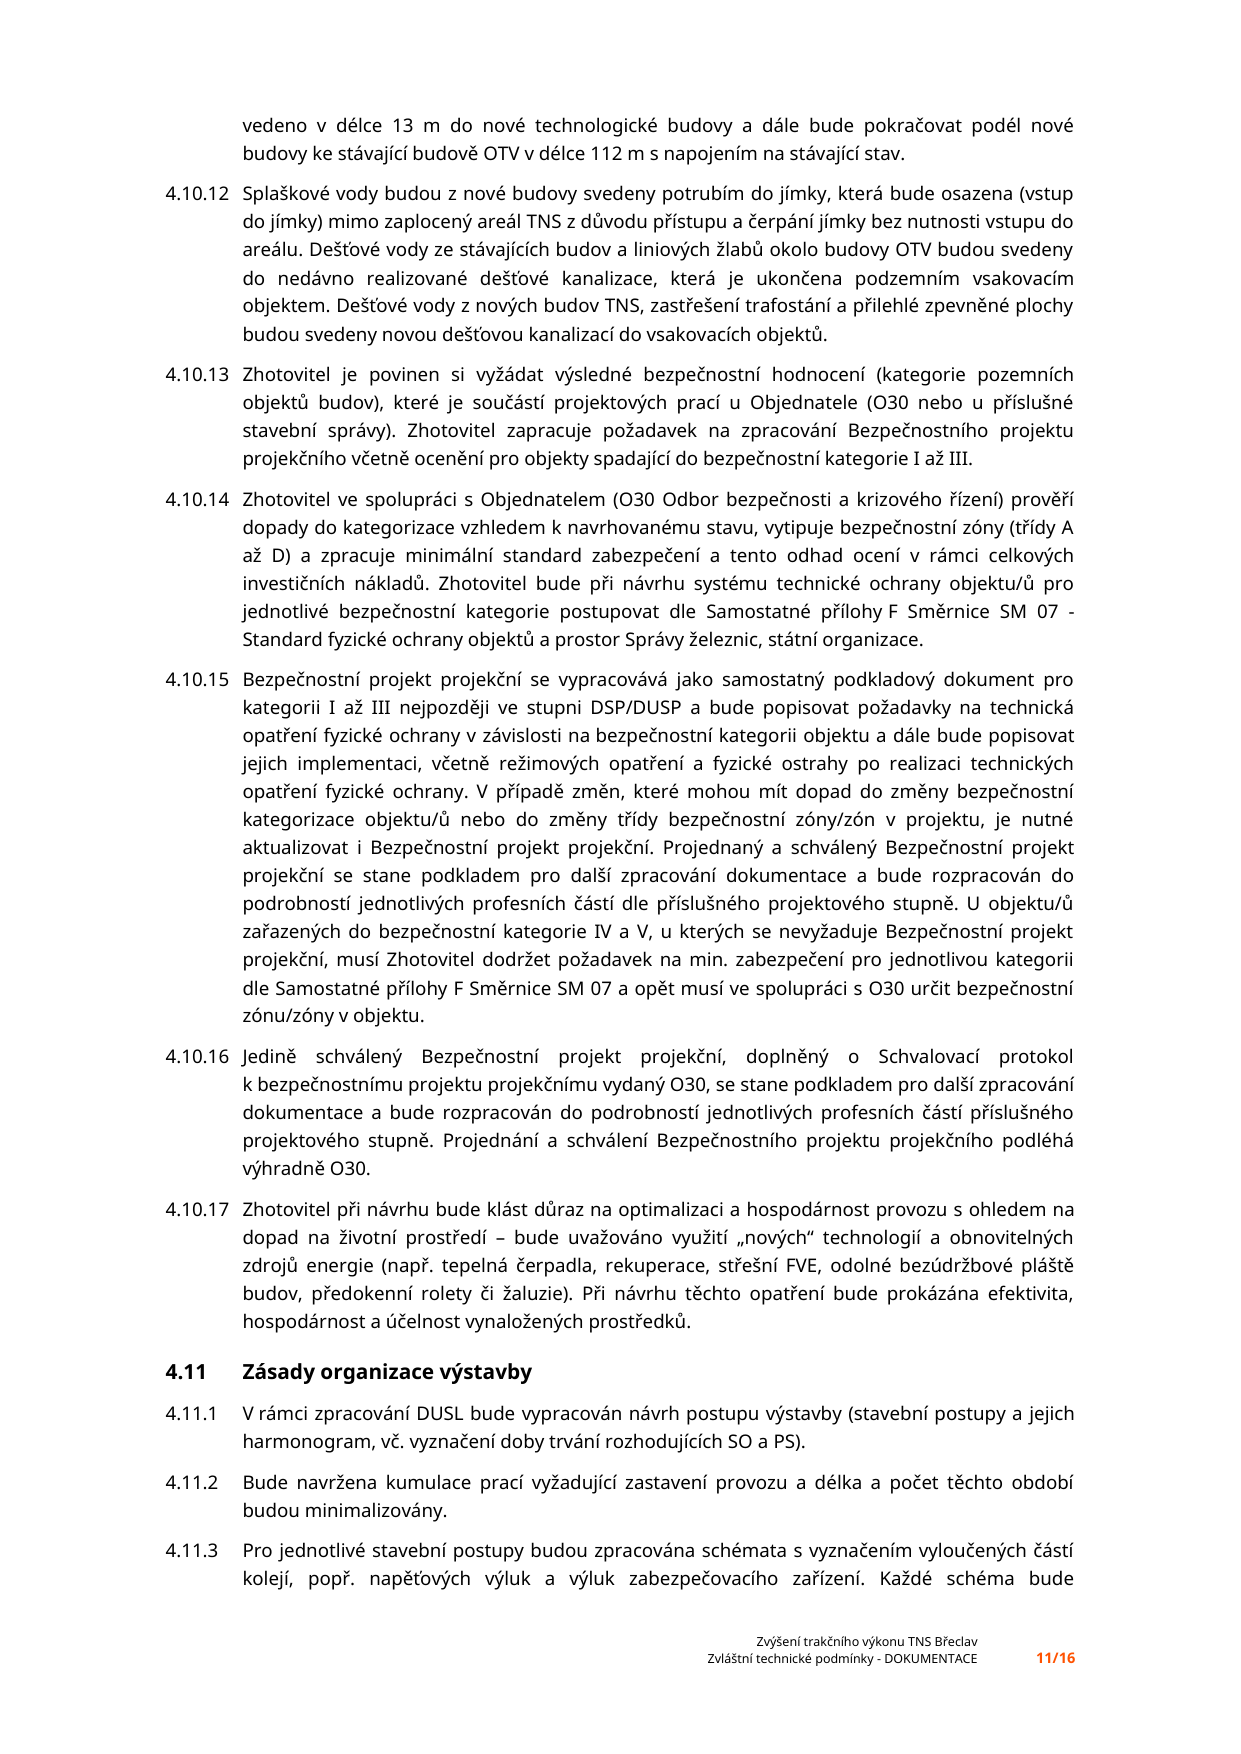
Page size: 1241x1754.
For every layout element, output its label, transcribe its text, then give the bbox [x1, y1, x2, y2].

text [165, 112, 1075, 166]
text Zásady organizace výstavby [165, 1357, 1075, 1385]
text Splaškové vody budou z nové budovy svedeny potrubím do jímky, která bude osazena (vstup do jímky) mimo zaplocený areál TNS z důvodu přístupu a čerpání jímky bez nutnosti vstupu do areálu. Dešťové vody ze stávajících budov a liniových žlabů okolo budovy OTV budou svedeny do nedávno realizované dešťové kanalizace, která je ukončena podzemním vsakovacím objektem. Dešťové vody z nových budov TNS, zastřešení trafostání a přilehlé zpevněné plochy budou svedeny novou dešťovou kanalizací do vsakovacích objektů. [165, 181, 1075, 346]
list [165, 1538, 1075, 1591]
text Zhotovitel při návrhu bude klást důraz na optimalizaci a hospodárnost provozu s ohledem na dopad na životní prostředí – bude uvažováno využití „nových“ technologií a obnovitelných zdrojů energie (např. tepelná čerpadla, rekuperace, střešní FVE, odolné bezúdržbové pláště budov, předokenní rolety či žaluzie). Při návrhu těchto opatření bude prokázána efektivita, hospodárnost a účelnost vynaložených prostředků. [165, 1196, 1075, 1333]
text Zhotovitel je povinen si vyžádat výsledné bezpečnostní hodnocení (kategorie pozemních objektů budov), které je součástí projektových prací u Objednatele (O30 nebo u příslušné stavební správy). Zhotovitel zapracuje požadavek na zpracování Bezpečnostního projektu projekčního včetně ocenění pro objekty spadající do bezpečnostní kategorie I až III. [165, 361, 1075, 471]
text Jedině schválený Bezpečnostní projekt projekční, doplněný o Schvalovací protokol k bezpečnostnímu projektu projekčnímu vydaný O30, se stane podkladem pro další zpracování dokumentace a bude rozpracován do podrobností jednotlivých profesních částí příslušného projektového stupně. Projednání a schválení Bezpečnostního projektu projekčního podléhá výhradně O30. [165, 1043, 1075, 1181]
text Zhotovitel ve spolupráci s Objednatelem (O30 Odbor bezpečnosti a krizového řízení) prověří dopady do kategorizace vzhledem k navrhovanému stavu, vytipuje bezpečnostní zóny (třídy A až D) a zpracuje minimální standard zabezpečení a tento odhad ocení v rámci celkových investičních nákladů. Zhotovitel bude při návrhu systému technické ochrany objektu/ů pro jednotlivé bezpečnostní kategorie postupovat dle Samostatné přílohy F Směrnice SM 07 - Standard fyzické ochrany objektů a prostor Správy železnic, státní organizace. [165, 486, 1075, 652]
list Bude navržena kumulace prací vyžadující zastavení provozu a délka a počet těchto období budou minimalizovány. [165, 1469, 1075, 1523]
text Bezpečnostní projekt projekční se vypracovává jako samostatný podkladový dokument pro kategorii I až III nejpozději ve stupni DSP/DUSP a bude popisovat požadavky na technická opatření fyzické ochrany v závislosti na bezpečnostní kategorii objektu a dále bude popisovat jejich implementaci, včetně režimových opatření a fyzické ostrahy po realizaci technických opatření fyzické ochrany. V případě změn, které mohou mít dopad do změny bezpečnostní kategorizace objektu/ů nebo do změny třídy bezpečnostní zóny/zón v projektu, je nutné aktualizovat i Bezpečnostní projekt projekční. Projednaný a schválený Bezpečnostní projekt projekční se stane podkladem pro další zpracování dokumentace a bude rozpracován do podrobností jednotlivých profesních částí dle příslušného projektového stupně. U objektu/ů zařazených do bezpečnostní kategorie IV a V, u kterých se nevyžaduje Bezpečnostní projekt projekční, musí Zhotovitel dodržet požadavek na min. zabezpečení pro jednotlivou kategorii dle Samostatné přílohy F Směrnice SM 07 a opět musí ve spolupráci s O30 určit bezpečnostní zónu/zóny v objektu. [165, 667, 1075, 1028]
list V rámci zpracování DUSL bude vypracován návrh postupu výstavby (stavební postupy a jejich harmonogram, vč. vyznačení doby trvání rozhodujících SO a PS). [165, 1401, 1075, 1454]
